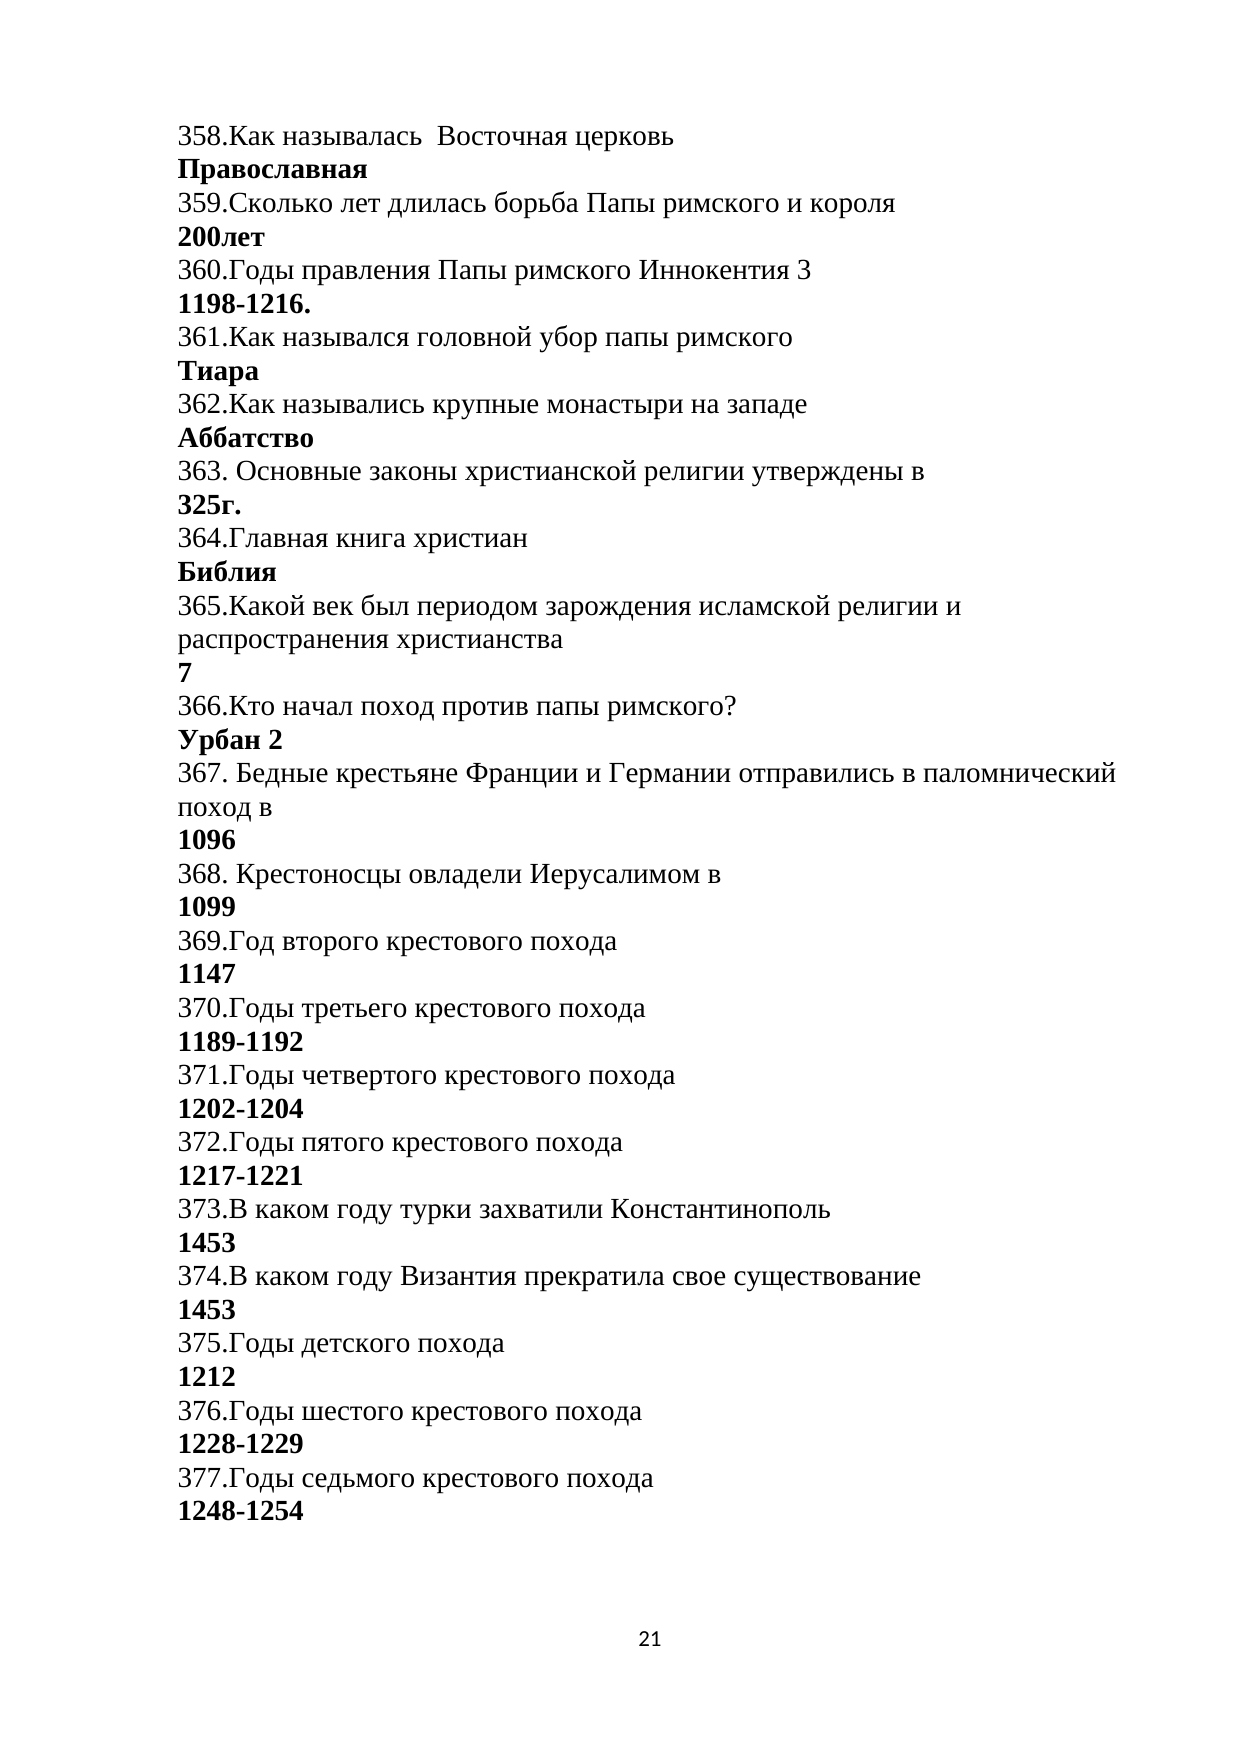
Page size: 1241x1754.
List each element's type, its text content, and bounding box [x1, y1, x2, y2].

text Православная [177, 152, 1122, 185]
text Аббатство [177, 420, 1122, 453]
text 365.Какой век был периодом зарождения исламской религии и распространения христианства [177, 588, 1122, 655]
text 1096 [177, 822, 1122, 856]
text 375.Годы детского похода [177, 1326, 1122, 1359]
text 1248-1254 [177, 1493, 1122, 1527]
text 1189-1192 [177, 1024, 1122, 1057]
text 200лет [177, 219, 1122, 252]
text 360.Годы правления Папы римского Иннокентия 3 [177, 252, 1122, 286]
text 371.Годы четвертого крестового похода [177, 1057, 1122, 1091]
text 368. Крестоносцы овладели Иерусалимом в [177, 856, 1122, 889]
text 361.Как назывался головной убор папы римского [177, 319, 1122, 353]
text 325г. [177, 487, 1122, 521]
text 358.Как называлась Восточная церковь [177, 118, 1122, 152]
text 363. Основные законы христианской религии утверждены в [177, 453, 1122, 487]
text 366.Кто начал поход против папы римского? [177, 688, 1122, 722]
text 377.Годы седьмого крестового похода [177, 1460, 1122, 1493]
text 372.Годы пятого крестового похода [177, 1124, 1122, 1158]
text 1147 [177, 957, 1122, 990]
text 1217-1221 [177, 1158, 1122, 1191]
text Урбан 2 [177, 722, 1122, 755]
text 373.В каком году турки захватили Константинополь [177, 1191, 1122, 1225]
text 1099 [177, 889, 1122, 923]
text 374.В каком году Византия прекратила свое существование [177, 1258, 1122, 1292]
text 1228-1229 [177, 1426, 1122, 1460]
text 1198-1216. [177, 286, 1122, 319]
text 1453 [177, 1292, 1122, 1326]
text 362.Как назывались крупные монастыри на западе [177, 386, 1122, 420]
text 7 [177, 655, 1122, 688]
text 376.Годы шестого крестового похода [177, 1393, 1122, 1426]
text Тиара [177, 353, 1122, 386]
text 1453 [177, 1225, 1122, 1258]
text 370.Годы третьего крестового похода [177, 990, 1122, 1024]
text 369.Год второго крестового похода [177, 923, 1122, 957]
text 359.Сколько лет длилась борьба Папы римского и короля [177, 185, 1122, 219]
text Библия [177, 554, 1122, 588]
text 1212 [177, 1359, 1122, 1393]
text 1202-1204 [177, 1091, 1122, 1124]
text 367. Бедные крестьяне Франции и Германии отправились в паломнический поход в [177, 755, 1122, 822]
text 364.Главная книга христиан [177, 521, 1122, 554]
